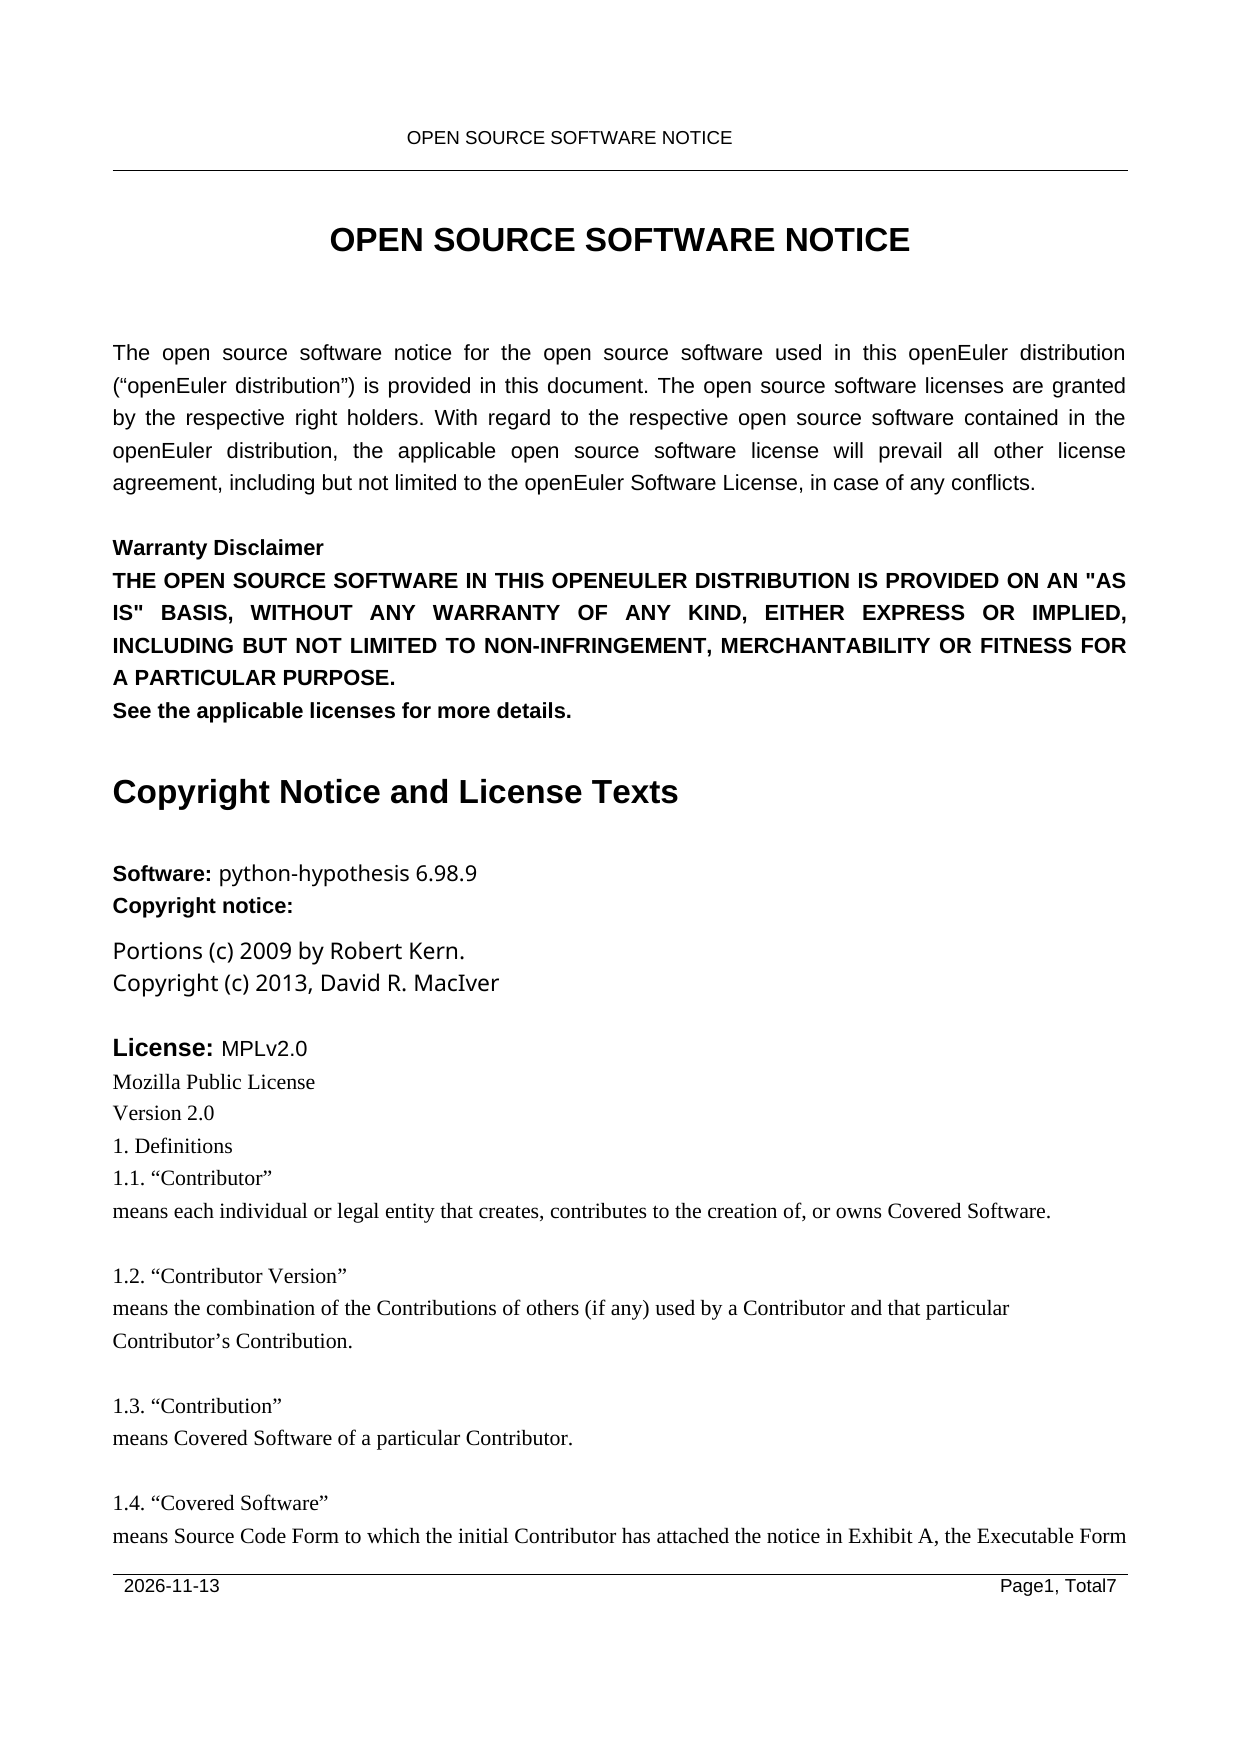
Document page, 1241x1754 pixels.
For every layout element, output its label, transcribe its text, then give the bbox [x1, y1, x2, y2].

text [112, 1064, 1128, 1551]
text Copyright Notice and License Texts [112, 759, 1128, 824]
title Software: python-hypothesis 6.98.9 [112, 856, 1128, 889]
text Portions (c) 2009 by Robert Kern. Copyright (c) 2013, David R. MacIver [112, 934, 1128, 1031]
text License: MPLv2.0 [112, 1031, 1128, 1064]
text THE OPEN SOURCE SOFTWARE IN THIS OPENEULER DISTRIBUTION IS PROVIDED ON AN "AS IS" BASIS, WITHOUT ANY WARRANTY OF ANY KIND, EITHER EXPRESS OR IMPLIED, INCLUDING BUT NOT LIMITED TO NON-INFRINGEMENT, MERCHANTABILITY OR FITNESS FOR A PARTICULAR PURPOSE. See the applicable licenses for more details. [112, 564, 1128, 726]
text OPEN SOURCE SOFTWARE NOTICE [112, 206, 1128, 271]
text Warranty Disclaimer [112, 531, 1128, 564]
text Copyright notice: [112, 889, 1128, 921]
text The open source software notice for the open source software used in this openEuler distribution (“openEuler distribution”) is provided in this document. The open source software licenses are granted by the respective right holders. With regard to the respective open source software contained in the openEuler distribution, the applicable open source software license will prevail all other license agreement, including but not limited to the openEuler Software License, in case of any conflicts. [112, 336, 1128, 499]
